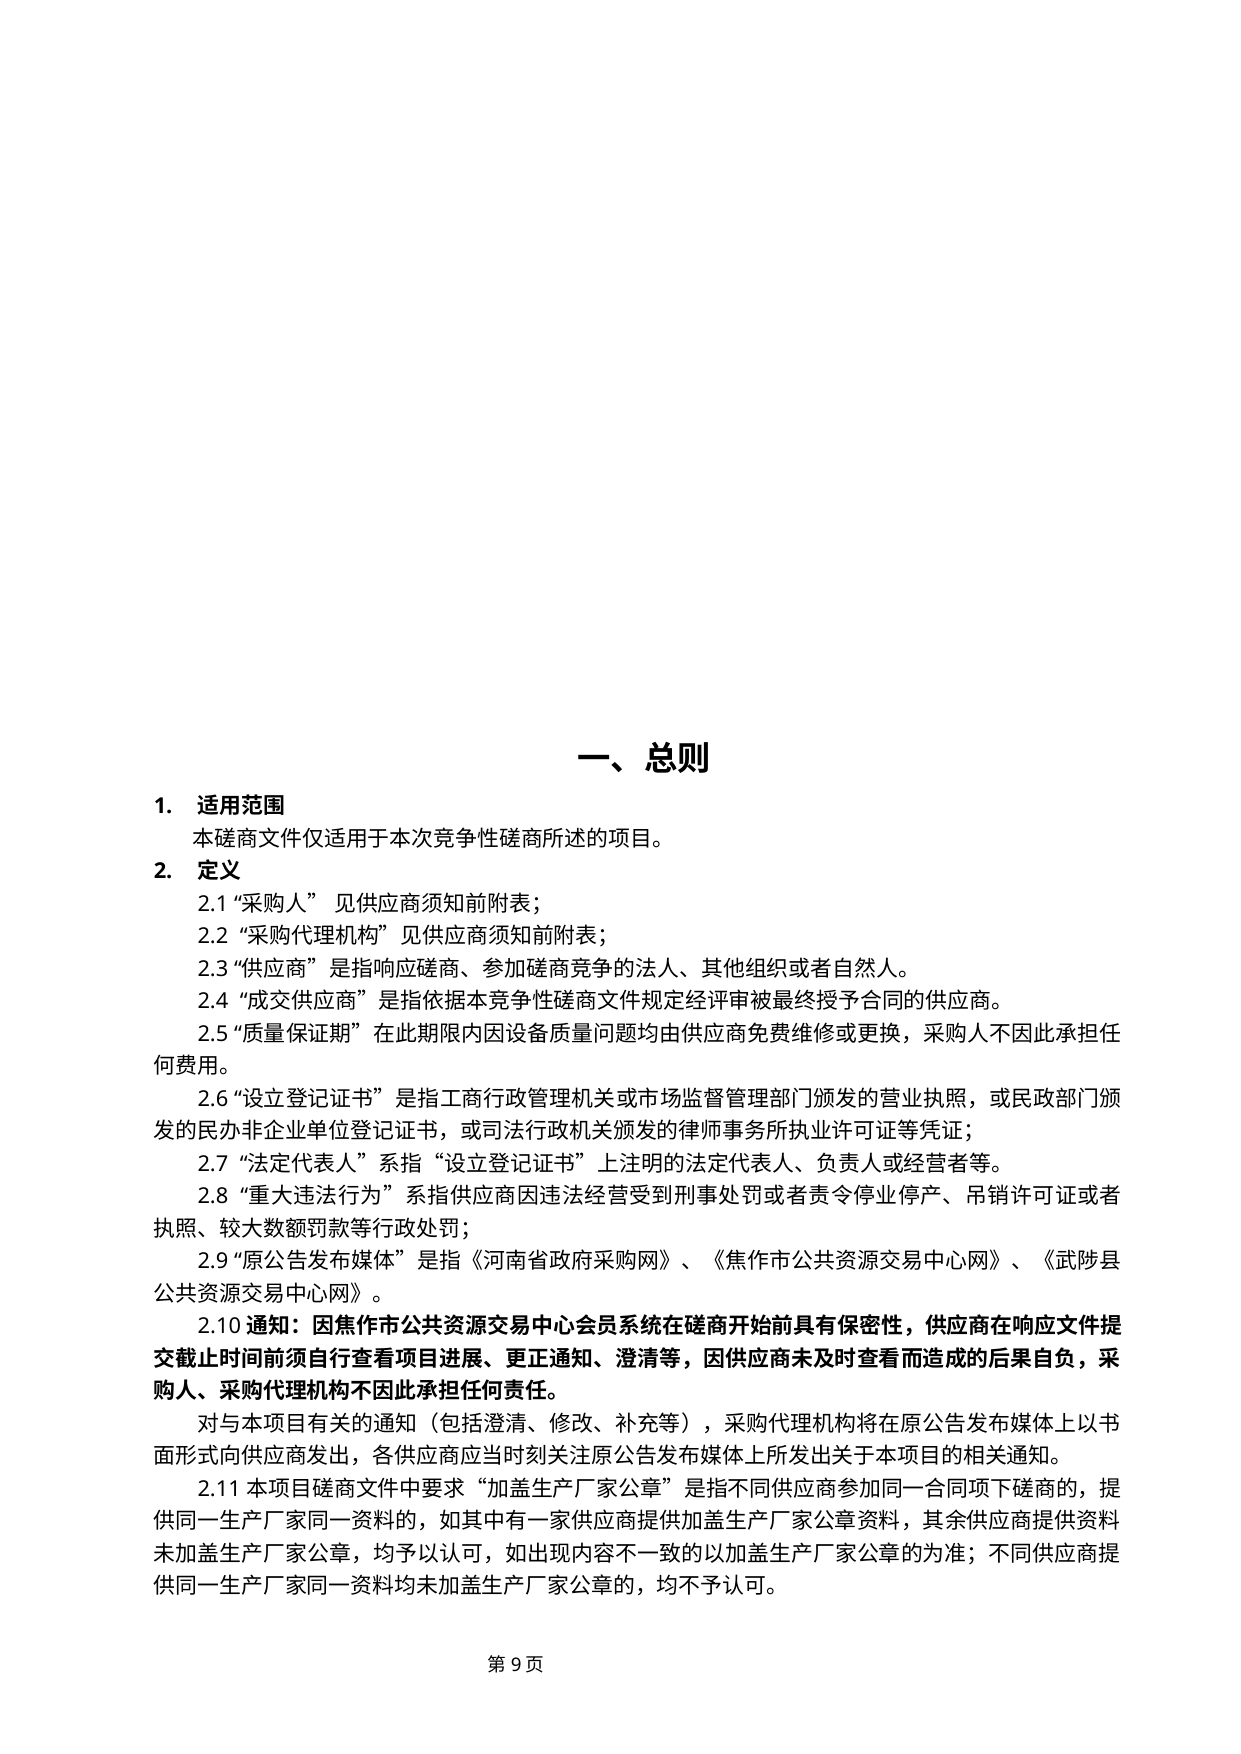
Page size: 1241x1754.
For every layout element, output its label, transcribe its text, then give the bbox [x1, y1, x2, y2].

text 本磋商文件仅适用于本次竞争性磋商所述的项目。 [153, 821, 1122, 853]
list “成交供应商”是指依据本竞争性磋商文件规定经评审被最终授予合同的供应商。 [153, 983, 1122, 1016]
list 适用范围 [153, 788, 1122, 821]
subtitle 一、总则 [166, 723, 1122, 788]
text 对与本项目有关的通知（包括澄清、修改、补充等），采购代理机构将在原公告发布媒体上以书面形式向供应商发出，各供应商应当时刻关注原公告发布媒体上所发出关于本项目的相关通知。 [153, 1406, 1122, 1471]
list “供应商”是指响应磋商、参加磋商竞争的法人、其他组织或者自然人。 [153, 951, 1122, 983]
list “采购人” 见供应商须知前附表； [153, 886, 1122, 918]
list “采购代理机构”见供应商须知前附表； [153, 918, 1122, 951]
list “质量保证期”在此期限内因设备质量问题均由供应商免费维修或更换，采购人不因此承担任何费用。 [153, 1016, 1122, 1081]
list “原公告发布媒体”是指《河南省政府采购网》、《焦作市公共资源交易中心网》、《武陟县公共资源交易中心网》。 [153, 1243, 1122, 1308]
list 本项目磋商文件中要求“加盖生产厂家公章”是指不同供应商参加同一合同项下磋商的，提供同一生产厂家同一资料的，如其中有一家供应商提供加盖生产厂家公章资料，其余供应商提供资料未加盖生产厂家公章，均予以认可，如出现内容不一致的以加盖生产厂家公章的为准；不同供应商提供同一生产厂家同一资料均未加盖生产厂家公章的，均不予认可。 [153, 1471, 1122, 1601]
list 通知：因焦作市公共资源交易中心会员系统在磋商开始前具有保密性，供应商在响应文件提交截止时间前须自行查看项目进展、更正通知、澄清等，因供应商未及时查看而造成的后果自负，采购人、采购代理机构不因此承担任何责任。 [153, 1308, 1122, 1406]
list “法定代表人”系指“设立登记证书”上注明的法定代表人、负责人或经营者等。 [153, 1146, 1122, 1178]
list 定义 [153, 853, 1122, 886]
list “设立登记证书”是指工商行政管理机关或市场监督管理部门颁发的营业执照，或民政部门颁发的民办非企业单位登记证书，或司法行政机关颁发的律师事务所执业许可证等凭证； [153, 1081, 1122, 1146]
list “重大违法行为”系指供应商因违法经营受到刑事处罚或者责令停业停产、吊销许可证或者执照、较大数额罚款等行政处罚； [153, 1178, 1122, 1243]
